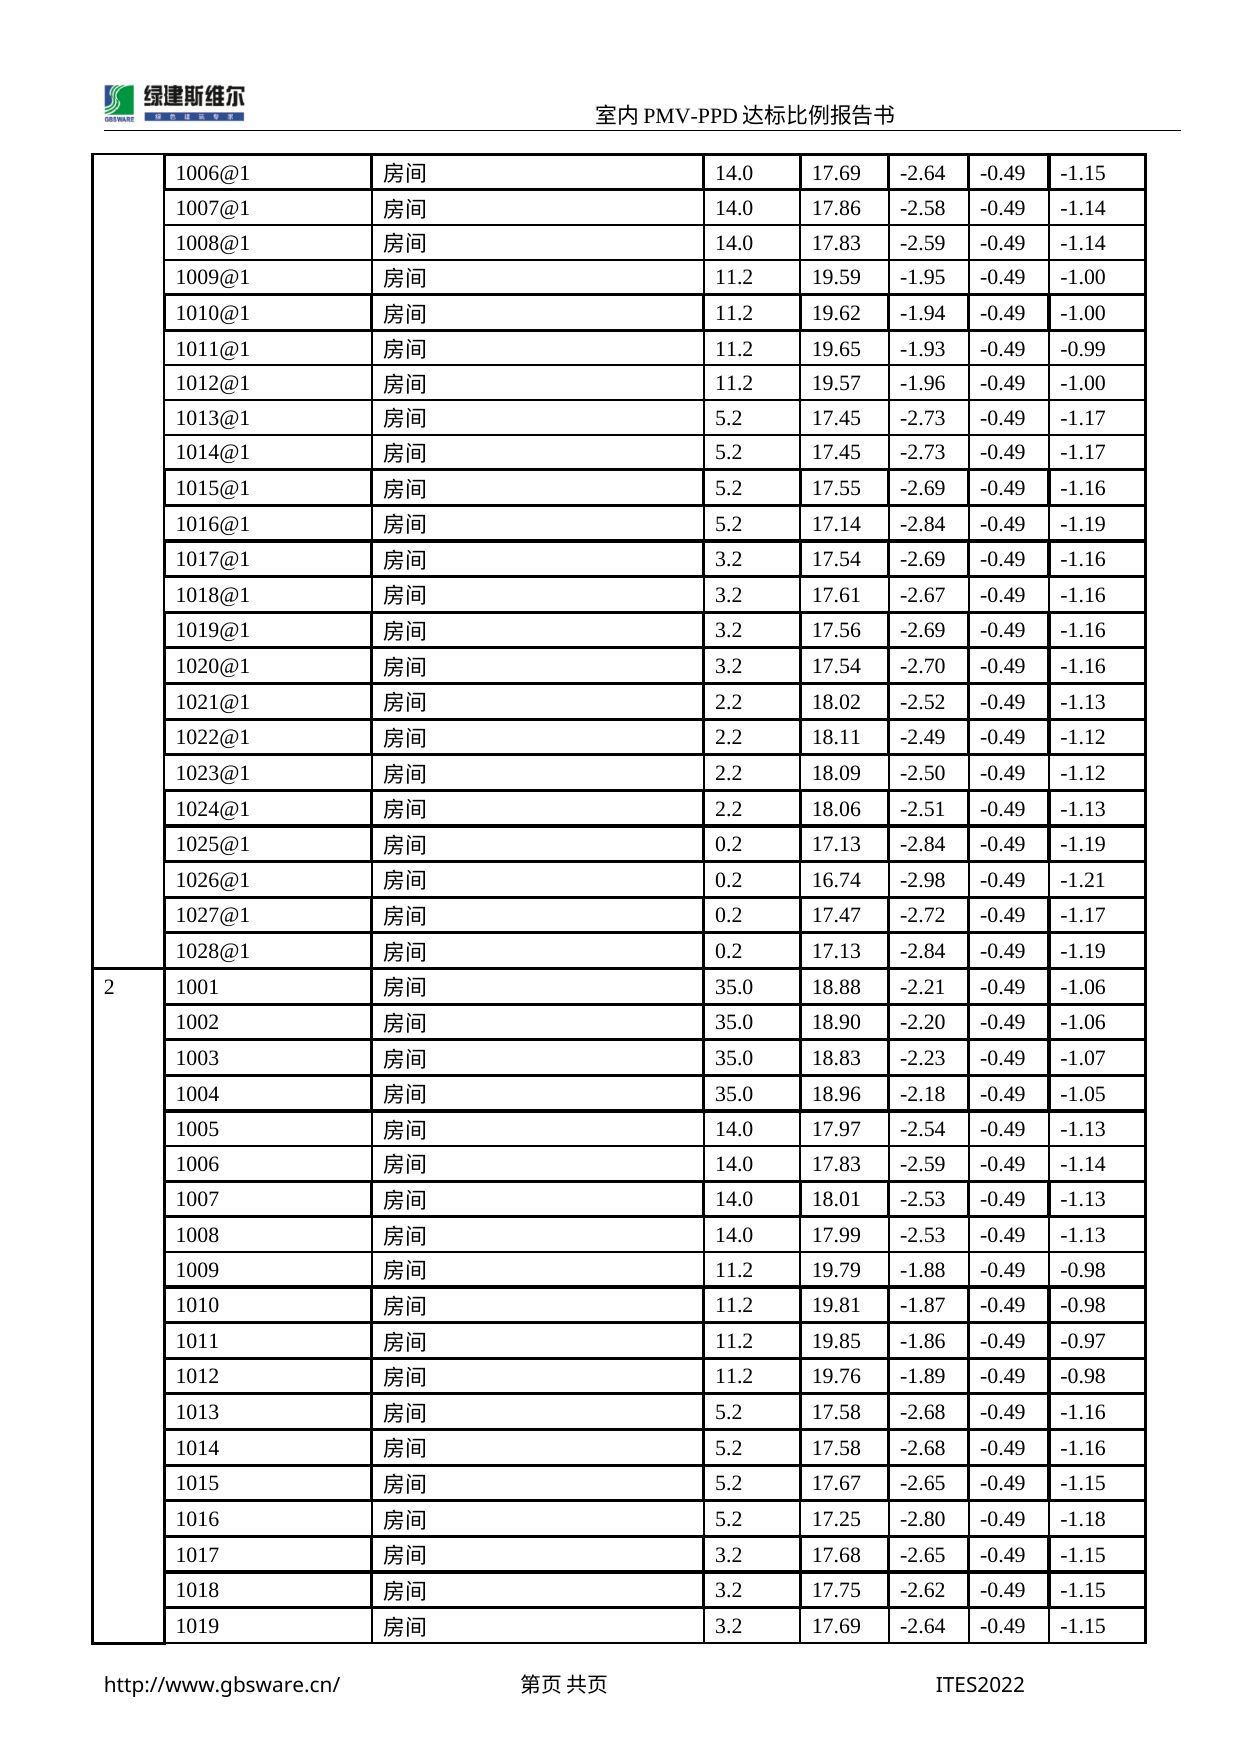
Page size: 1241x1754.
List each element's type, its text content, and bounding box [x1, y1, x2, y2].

table_cell 房间 [373, 507, 703, 539]
table_cell 35.0 [705, 1041, 799, 1074]
table_cell -2.59 [890, 226, 968, 258]
table_cell -1.17 [1051, 899, 1144, 931]
table_cell -2.58 [890, 191, 968, 224]
table_cell -1.19 [1050, 507, 1144, 539]
table_cell 1003 [166, 1041, 370, 1074]
table_cell 1011@1 [165, 332, 371, 364]
table_cell 房间 [373, 578, 703, 611]
table_cell 房间 [373, 614, 702, 646]
table_cell -1.95 [890, 261, 968, 293]
table_cell 1007@1 [165, 191, 371, 224]
table_cell -0.49 [970, 1041, 1047, 1074]
table_cell 房间 [373, 756, 703, 789]
table_cell 5.2 [705, 1502, 799, 1535]
table_cell -0.49 [970, 614, 1047, 646]
table_cell 11.2 [705, 261, 799, 293]
table_cell -1.16 [1050, 578, 1144, 611]
table_cell 1027@1 [166, 899, 370, 931]
table_cell 0.2 [705, 934, 799, 967]
table_cell 房间 [373, 934, 702, 967]
table_cell 17.69 [801, 1609, 888, 1642]
table_cell -0.49 [970, 1147, 1048, 1179]
table_cell 17.13 [802, 828, 887, 860]
table_cell 17.56 [802, 614, 887, 646]
table_cell 1015@1 [166, 471, 370, 504]
table_cell 1010@1 [166, 296, 370, 329]
table_cell 17.58 [802, 1431, 887, 1463]
table_cell -0.49 [970, 1218, 1048, 1251]
table_cell -0.49 [970, 899, 1047, 931]
table_cell 1009@1 [165, 261, 371, 293]
table_cell -2.98 [890, 863, 968, 896]
table_cell -0.49 [970, 1006, 1047, 1038]
table_cell 1016 [166, 1502, 371, 1535]
table_cell 房间 [373, 261, 703, 293]
table_cell 房间 [373, 543, 702, 575]
table_cell -0.49 [970, 1077, 1047, 1109]
table_cell 17.45 [801, 436, 888, 468]
table_cell 1004 [166, 1077, 370, 1109]
table_cell -1.94 [890, 296, 967, 329]
table_cell -1.07 [1051, 1041, 1144, 1074]
table_cell 19.57 [801, 366, 888, 399]
table_cell 1008@1 [165, 226, 371, 258]
table_cell 14.0 [705, 1113, 799, 1145]
table_cell 房间 [373, 296, 702, 329]
table_cell 5.2 [705, 1431, 799, 1463]
table_cell 1028@1 [166, 934, 370, 967]
table_cell 房间 [373, 191, 703, 224]
table_cell -1.00 [1050, 261, 1144, 293]
table_cell -1.13 [1051, 685, 1144, 717]
table_cell -2.65 [890, 1538, 967, 1570]
table_cell 1013@1 [165, 401, 371, 433]
table_cell 房间 [373, 899, 702, 931]
table_cell -1.00 [1050, 366, 1144, 399]
table_cell 1006@1 [166, 156, 370, 188]
table_cell 房间 [373, 401, 703, 433]
table_cell 房间 [373, 1360, 702, 1392]
table_cell -0.49 [970, 970, 1047, 1002]
table_cell 17.58 [802, 1395, 887, 1428]
table_cell 1016@1 [165, 507, 371, 539]
table_cell -1.00 [1051, 296, 1144, 329]
table_cell -2.70 [890, 649, 967, 682]
table_cell 0.2 [705, 828, 799, 860]
table_cell 房间 [373, 332, 703, 364]
table_cell -0.49 [970, 543, 1047, 575]
table_cell -0.49 [970, 863, 1048, 896]
table_cell 19.62 [802, 296, 887, 329]
table_cell -2.84 [890, 828, 967, 860]
table_cell 2 [94, 970, 163, 1642]
table_cell -1.06 [1051, 970, 1144, 1002]
table_cell 18.01 [802, 1183, 887, 1215]
table_cell -2.65 [890, 1467, 967, 1499]
table_cell -1.12 [1050, 756, 1144, 789]
table_cell -2.53 [890, 1183, 967, 1215]
table_cell 1019 [166, 1609, 371, 1642]
table_cell -2.51 [890, 792, 967, 824]
table_cell -1.16 [1051, 614, 1144, 646]
table_cell 1025@1 [166, 828, 370, 860]
table_cell 1009 [166, 1253, 371, 1285]
table_cell -0.49 [970, 685, 1047, 717]
table_cell -0.49 [970, 1609, 1048, 1642]
table_cell 17.54 [802, 543, 887, 575]
table_cell -0.49 [970, 401, 1048, 433]
table_cell -1.19 [1051, 828, 1144, 860]
table_cell -0.49 [970, 721, 1047, 753]
table_cell -2.69 [890, 614, 967, 646]
table_cell -2.68 [890, 1431, 967, 1463]
table_cell 房间 [373, 863, 703, 896]
table_cell 房间 [373, 1147, 703, 1179]
table_cell 1014 [166, 1431, 370, 1463]
table_cell -2.80 [890, 1502, 968, 1535]
table_cell 房间 [373, 792, 702, 824]
table_cell -2.73 [890, 436, 968, 468]
table_cell -0.49 [970, 191, 1048, 224]
table_cell -1.15 [1050, 1609, 1144, 1642]
table_cell 房间 [373, 1289, 702, 1321]
table_cell 1011 [166, 1324, 370, 1357]
table_cell 17.61 [801, 578, 888, 611]
table_cell 18.90 [802, 1006, 887, 1038]
table_cell 3.2 [705, 614, 799, 646]
table_cell 5.2 [705, 471, 799, 504]
table_cell 房间 [373, 1467, 702, 1499]
table_cell 5.2 [705, 436, 799, 468]
table_cell -1.13 [1051, 792, 1144, 824]
table_cell 房间 [373, 828, 702, 860]
table_cell 房间 [373, 970, 702, 1002]
table_cell -1.13 [1051, 1183, 1144, 1215]
table_cell 2.2 [705, 721, 799, 753]
table_cell -0.49 [970, 1395, 1047, 1428]
table_cell 1013 [166, 1395, 370, 1428]
table_cell -2.53 [890, 1218, 968, 1251]
table_cell -0.99 [1050, 332, 1144, 364]
table_cell 17.83 [801, 226, 888, 258]
table_cell 17.83 [801, 1147, 888, 1179]
table_cell -2.20 [890, 1006, 967, 1038]
table_cell -1.14 [1050, 1147, 1144, 1179]
table_cell -1.15 [1051, 156, 1144, 188]
table_cell 房间 [373, 366, 703, 399]
table_cell -2.68 [890, 1395, 967, 1428]
table_cell -0.49 [970, 578, 1048, 611]
table_cell 房间 [373, 721, 702, 753]
table_cell 16.74 [801, 863, 888, 896]
table_cell -0.49 [970, 1467, 1047, 1499]
table_cell 18.09 [801, 756, 888, 789]
table_cell 17.97 [801, 1113, 888, 1145]
table_cell 房间 [373, 1077, 702, 1109]
table_cell 17.86 [801, 191, 888, 224]
table_cell -0.49 [970, 792, 1047, 824]
table_cell 17.47 [802, 899, 887, 931]
table_cell -0.49 [970, 1502, 1048, 1535]
table_cell -0.49 [970, 1253, 1048, 1285]
table_cell 35.0 [705, 1077, 799, 1109]
table_cell -0.49 [970, 436, 1048, 468]
table_cell -0.98 [1051, 1289, 1144, 1321]
table_cell 14.0 [705, 156, 799, 188]
table_cell -2.64 [890, 156, 967, 188]
table_cell 14.0 [705, 1147, 799, 1179]
table_cell 2.2 [705, 792, 799, 824]
table_cell 17.25 [801, 1502, 888, 1535]
table_cell -2.50 [890, 756, 968, 789]
table_cell -2.67 [890, 578, 968, 611]
table_cell -1.88 [890, 1253, 968, 1285]
table_cell -2.59 [890, 1147, 968, 1179]
table_cell 11.2 [705, 1289, 799, 1321]
table_cell -1.86 [890, 1324, 967, 1357]
table_cell 房间 [373, 1113, 703, 1145]
table_cell -0.49 [970, 934, 1047, 967]
table_cell -2.73 [890, 401, 968, 433]
table_cell 5.2 [705, 507, 799, 539]
table_cell 1022@1 [166, 721, 370, 753]
table_cell -1.21 [1050, 863, 1144, 896]
table_cell -0.49 [970, 756, 1048, 789]
table_cell 1008 [166, 1218, 371, 1251]
table_cell 1017@1 [166, 543, 370, 575]
table_cell 2.2 [705, 685, 799, 717]
table_cell 17.45 [801, 401, 888, 433]
table_cell -0.98 [1050, 1253, 1144, 1285]
table_cell -2.62 [890, 1574, 967, 1606]
table_cell 1012@1 [165, 366, 371, 399]
table_cell 11.2 [705, 332, 799, 364]
table_cell 5.2 [705, 1467, 799, 1499]
table_cell -0.49 [970, 1431, 1047, 1463]
table_cell 5.2 [705, 1395, 799, 1428]
table_cell 房间 [373, 226, 703, 258]
table_cell 1015 [166, 1467, 370, 1499]
table_cell -1.13 [1050, 1218, 1144, 1251]
table_cell -1.16 [1051, 543, 1144, 575]
table_cell 0.2 [705, 899, 799, 931]
table_cell 14.0 [705, 191, 799, 224]
table_cell 房间 [373, 1183, 702, 1215]
table_cell 1010 [166, 1289, 370, 1321]
table_cell 3.2 [705, 1574, 799, 1606]
table_cell 18.06 [802, 792, 887, 824]
table_cell 房间 [373, 1253, 703, 1285]
table_cell -0.49 [970, 261, 1048, 293]
table_cell 0.2 [705, 863, 799, 896]
table_cell -0.49 [970, 226, 1048, 258]
table_cell 1024@1 [166, 792, 370, 824]
table_cell -1.13 [1050, 1113, 1144, 1145]
table_cell 房间 [373, 436, 703, 468]
table_cell 11.2 [705, 1324, 799, 1357]
table_cell 19.59 [801, 261, 888, 293]
table_cell -1.05 [1051, 1077, 1144, 1109]
table_cell 17.67 [802, 1467, 887, 1499]
table_cell -1.14 [1050, 191, 1144, 224]
table_cell -1.89 [890, 1360, 967, 1392]
table_cell 11.2 [705, 296, 799, 329]
table_cell -2.54 [890, 1113, 968, 1145]
table_cell 11.2 [705, 1360, 799, 1392]
table_cell 2.2 [705, 756, 799, 789]
table_cell 5.2 [705, 401, 799, 433]
table_cell 19.81 [802, 1289, 887, 1321]
table_cell 房间 [373, 1538, 702, 1570]
table_cell -1.18 [1050, 1502, 1144, 1535]
table_cell 3.2 [705, 1538, 799, 1570]
table_cell 房间 [373, 1006, 702, 1038]
table_cell -2.84 [890, 507, 968, 539]
table_cell -0.49 [970, 1538, 1047, 1570]
table_cell 1018 [166, 1574, 370, 1606]
table_cell 35.0 [705, 970, 799, 1002]
table_cell 房间 [373, 1431, 702, 1463]
table_cell -1.16 [1051, 1431, 1144, 1463]
table_cell 1001 [166, 970, 370, 1002]
table_cell 19.79 [801, 1253, 888, 1285]
table_cell -1.16 [1051, 1395, 1144, 1428]
table_cell 1018@1 [165, 578, 371, 611]
table_cell 14.0 [705, 1218, 799, 1251]
table_cell -0.97 [1051, 1324, 1144, 1357]
table_cell -0.49 [970, 1360, 1047, 1392]
table_cell -1.17 [1050, 436, 1144, 468]
table_cell 11.2 [705, 366, 799, 399]
table_cell 房间 [373, 1609, 703, 1642]
table_cell -1.87 [890, 1289, 967, 1321]
table_cell 3.2 [705, 1609, 799, 1642]
table_cell -2.23 [890, 1041, 967, 1074]
table_cell -2.84 [890, 934, 967, 967]
table_cell -2.49 [890, 721, 967, 753]
table_cell 1021@1 [166, 685, 370, 717]
table_cell 18.83 [802, 1041, 887, 1074]
table_cell -0.49 [970, 649, 1047, 682]
table_cell 房间 [373, 1574, 702, 1606]
table_cell 1020@1 [166, 649, 370, 682]
table_cell -1.93 [890, 332, 968, 364]
table_cell -0.49 [970, 1574, 1047, 1606]
table_cell -2.69 [890, 471, 967, 504]
table_cell 房间 [373, 1502, 703, 1535]
table_cell 1023@1 [165, 756, 371, 789]
table_cell 17.13 [802, 934, 887, 967]
table_cell 14.0 [705, 226, 799, 258]
table_cell 3.2 [705, 578, 799, 611]
table_cell -0.49 [970, 332, 1048, 364]
table_cell 35.0 [705, 1006, 799, 1038]
table_cell 房间 [373, 1324, 702, 1357]
table_cell -0.49 [970, 156, 1047, 188]
table_cell -1.19 [1051, 934, 1144, 967]
table_cell 房间 [373, 156, 702, 188]
table_cell 17.99 [801, 1218, 888, 1251]
table_cell -1.15 [1051, 1467, 1144, 1499]
picture [103, 82, 246, 124]
table_cell 房间 [373, 1395, 702, 1428]
table_cell 1017 [166, 1538, 370, 1570]
table_cell -1.16 [1051, 649, 1144, 682]
table_cell -0.49 [970, 1183, 1047, 1215]
table_cell -0.49 [970, 296, 1047, 329]
table_cell 18.02 [802, 685, 887, 717]
table_cell -0.49 [970, 828, 1047, 860]
table_cell 3.2 [705, 543, 799, 575]
table_cell -1.06 [1051, 1006, 1144, 1038]
table_cell -2.72 [890, 899, 967, 931]
table_cell 18.96 [802, 1077, 887, 1109]
table_cell -1.96 [890, 366, 968, 399]
table_cell -1.15 [1051, 1538, 1144, 1570]
table_cell 1026@1 [165, 863, 371, 896]
table_cell 19.76 [802, 1360, 887, 1392]
table_cell 17.75 [802, 1574, 887, 1606]
table_cell -0.98 [1051, 1360, 1144, 1392]
table_cell -1.16 [1051, 471, 1144, 504]
table_cell 房间 [373, 1218, 703, 1251]
table_cell 房间 [373, 649, 702, 682]
table_cell 1005 [166, 1113, 371, 1145]
table_cell 18.88 [802, 970, 887, 1002]
table_cell 11.2 [705, 1253, 799, 1285]
table_cell 14.0 [705, 1183, 799, 1215]
table_cell 17.14 [801, 507, 888, 539]
table_cell -1.15 [1051, 1574, 1144, 1606]
table_cell 17.55 [802, 471, 887, 504]
table_cell 3.2 [705, 649, 799, 682]
table_cell 房间 [373, 471, 702, 504]
table_cell -1.12 [1051, 721, 1144, 753]
table_cell -0.49 [970, 1324, 1047, 1357]
table_cell -2.21 [890, 970, 967, 1002]
table_cell -0.49 [970, 366, 1048, 399]
table_cell 17.68 [802, 1538, 887, 1570]
table_cell 1007 [166, 1183, 370, 1215]
table_cell 1002 [166, 1006, 370, 1038]
table_cell -2.64 [890, 1609, 968, 1642]
table_cell -1.17 [1050, 401, 1144, 433]
table_cell -2.18 [890, 1077, 967, 1109]
table_cell -2.52 [890, 685, 967, 717]
table_cell 1014@1 [165, 436, 371, 468]
table_cell 19.85 [802, 1324, 887, 1357]
table_cell -0.49 [970, 1113, 1048, 1145]
table_cell 1006 [166, 1147, 371, 1179]
table_cell -0.49 [970, 507, 1048, 539]
table_cell 17.54 [802, 649, 887, 682]
table_cell 1012 [166, 1360, 370, 1392]
table_cell 18.11 [802, 721, 887, 753]
table_cell 房间 [373, 1041, 702, 1074]
table_cell 17.69 [802, 156, 887, 188]
table_cell -0.49 [970, 1289, 1047, 1321]
table_cell -2.69 [890, 543, 967, 575]
table_cell 19.65 [801, 332, 888, 364]
table_cell -0.49 [970, 471, 1047, 504]
table_cell -1.14 [1050, 226, 1144, 258]
table_cell 1019@1 [166, 614, 370, 646]
table_cell 房间 [373, 685, 702, 717]
